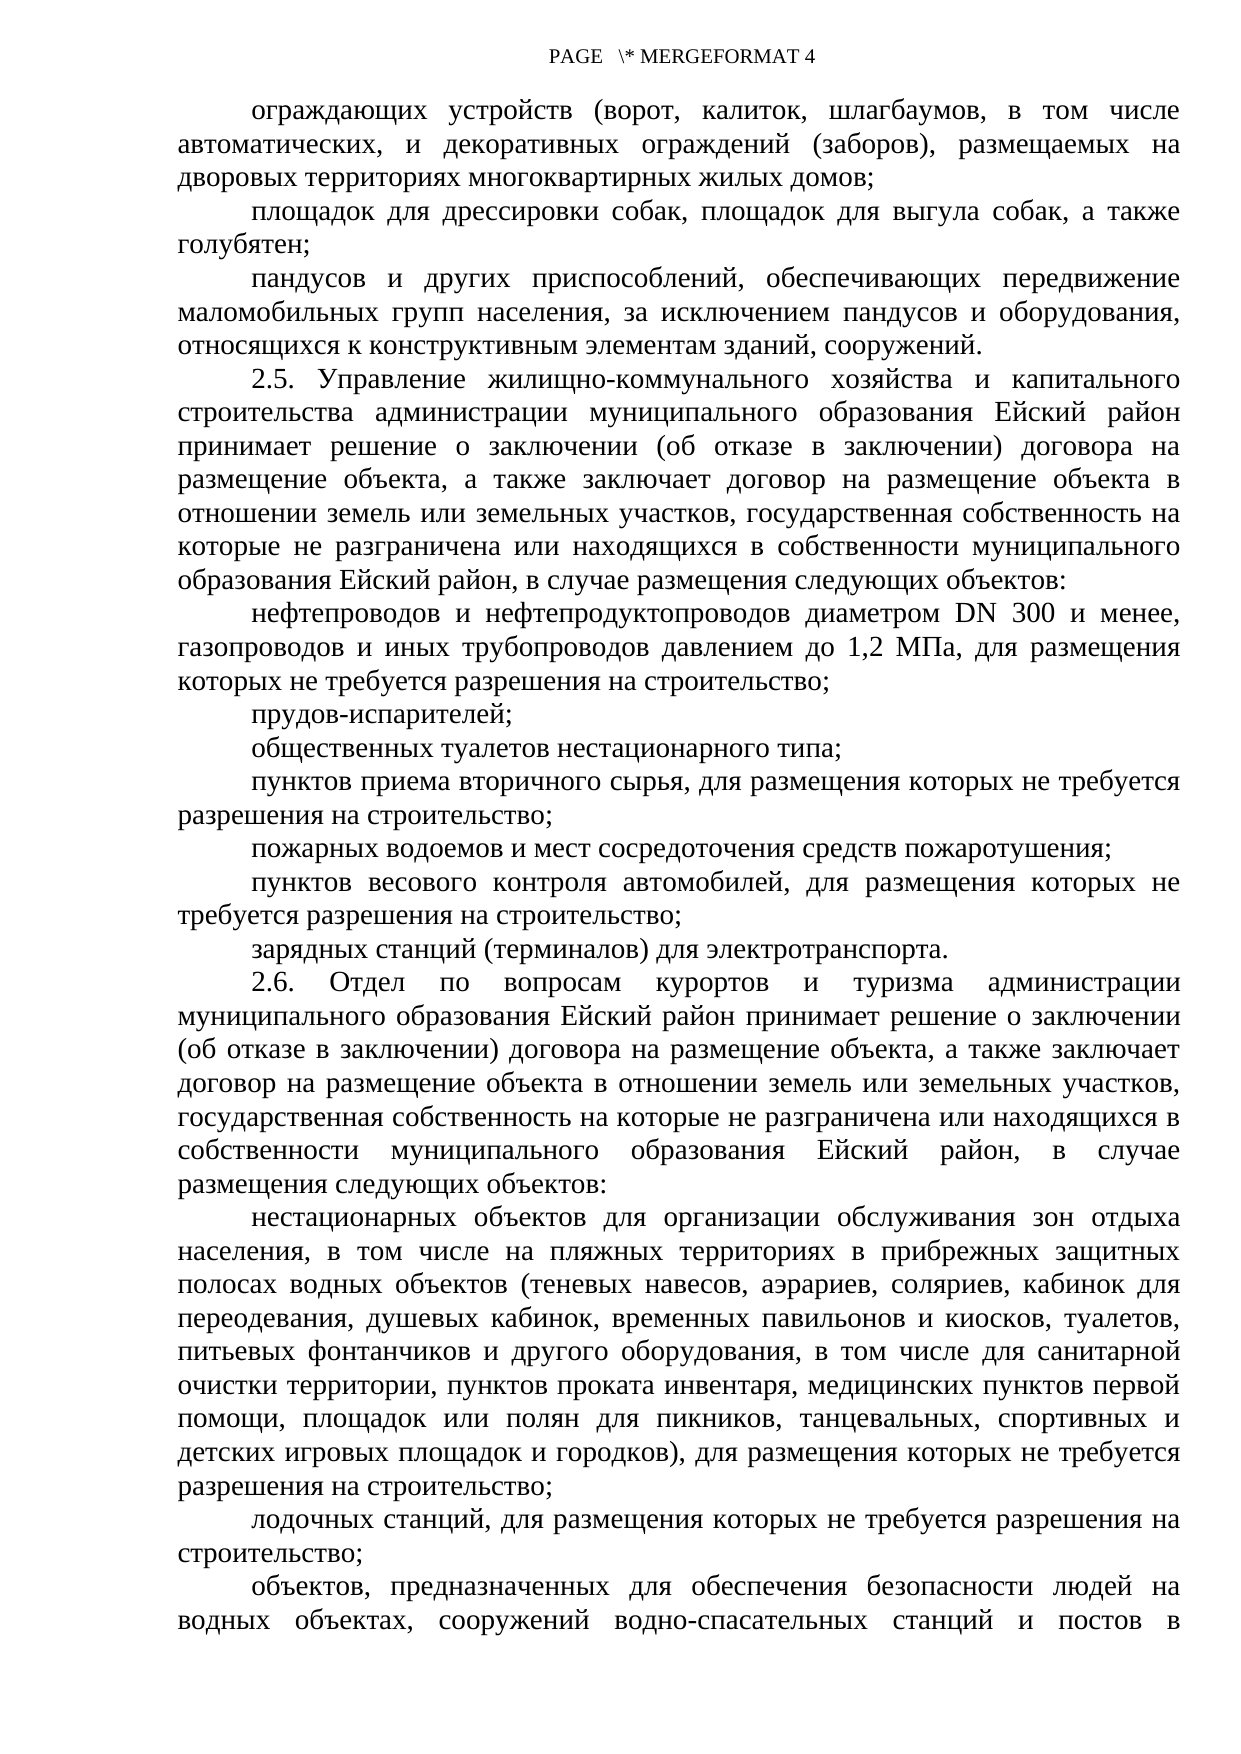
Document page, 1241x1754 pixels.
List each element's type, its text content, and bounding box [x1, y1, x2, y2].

text ограждающих устройств (ворот, калиток, шлагбаумов, в том числе автоматических, и декоративных ограждений (заборов), размещаемых на дворовых территориях многоквартирных жилых домов; [177, 92, 1181, 193]
text общественных туалетов нестационарного типа; [177, 730, 1181, 763]
text нестационарных объектов для организации обслуживания зон отдыха населения, в том числе на пляжных территориях в прибрежных защитных полосах водных объектов (теневых навесов, аэрариев, соляриев, кабинок для переодевания, душевых кабинок, временных павильонов и киосков, туалетов, питьевых фонтанчиков и другого оборудования, в том числе для санитарной очистки территории, пунктов проката инвентаря, медицинских пунктов первой помощи, площадок или полян для пикников, танцевальных, спортивных и детских игровых площадок и городков), для размещения которых не требуется разрешения на строительство; [177, 1199, 1181, 1501]
text пожарных водоемов и мест сосредоточения средств пожаротушения; [177, 830, 1181, 864]
text 2.5. Управление жилищно-коммунального хозяйства и капитального строительства администрации муниципального образования Ейский район принимает решение о заключении (об отказе в заключении) договора на размещение объекта, а также заключает договор на размещение объекта в отношении земель или земельных участков, государственная собственность на которые не разграничена или находящихся в собственности муниципального образования Ейский район, в случае размещения следующих объектов: [177, 361, 1181, 596]
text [177, 1568, 1181, 1635]
text пандусов и других приспособлений, обеспечивающих передвижение маломобильных групп населения, за исключением пандусов и оборудования, относящихся к конструктивным элементам зданий, сооружений. [177, 260, 1181, 361]
text 2.6. Отдел по вопросам курортов и туризма администрации муниципального образования Ейский район принимает решение о заключении (об отказе в заключении) договора на размещение объекта, а также заключает договор на размещение объекта в отношении земель или земельных участков, государственная собственность на которые не разграничена или находящихся в собственности муниципального образования Ейский район, в случае размещения следующих объектов: [177, 964, 1181, 1199]
text пунктов весового контроля автомобилей, для размещения которых не требуется разрешения на строительство; [177, 864, 1181, 931]
text лодочных станций, для размещения которых не требуется разрешения на строительство; [177, 1501, 1181, 1568]
text пунктов приема вторичного сырья, для размещения которых не требуется разрешения на строительство; [177, 763, 1181, 830]
text зарядных станций (терминалов) для электротранспорта. [177, 931, 1181, 964]
text площадок для дрессировки собак, площадок для выгула собак, а также голубятен; [177, 193, 1181, 260]
text прудов-испарителей; [177, 696, 1181, 730]
text нефтепроводов и нефтепродуктопроводов диаметром DN 300 и менее, газопроводов и иных трубопроводов давлением до 1,2 МПа, для размещения которых не требуется разрешения на строительство; [177, 596, 1181, 696]
